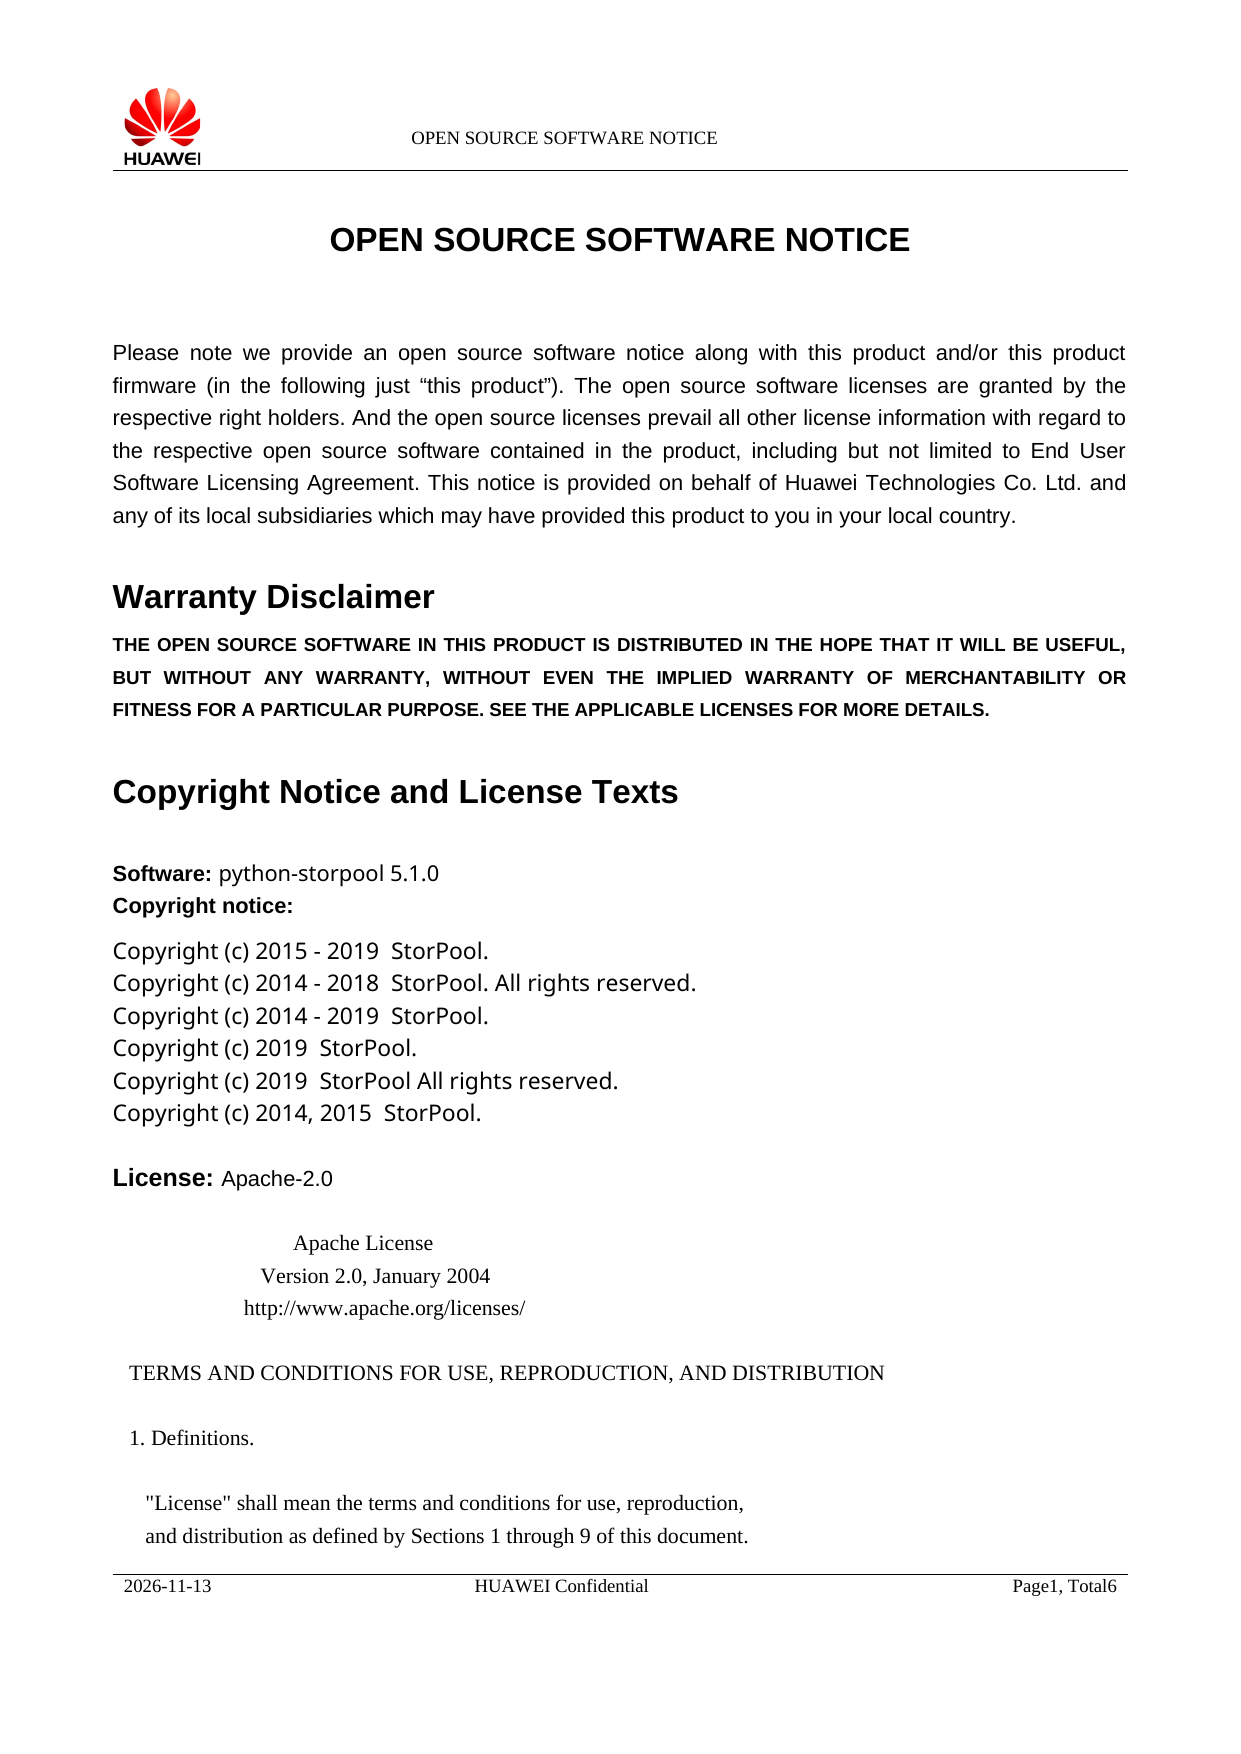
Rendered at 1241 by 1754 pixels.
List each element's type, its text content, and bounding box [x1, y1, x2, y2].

text Please note we provide an open source software notice along with this product and/or this product firmware (in the following just “this product”). The open source software licenses are granted by the respective right holders. And the open source licenses prevail all other license information with regard to the respective open source software contained in the product, including but not limited to End User Software Licensing Agreement. This notice is provided on behalf of Huawei Technologies Co. Ltd. and any of its local subsidiaries which may have provided this product to you in your local country. [112, 336, 1128, 531]
text Copyright notice: [112, 889, 1128, 921]
text Copyright Notice and License Texts [112, 759, 1128, 824]
text Copyright (c) 2015 - 2019 StorPool. Copyright (c) 2014 - 2018 StorPool. All rights reserved. Copyright (c) 2014 - 2019 StorPool. Copyright (c) 2019 StorPool. Copyright (c) 2019 StorPool All rights reserved. Copyright (c) 2014, 2015 StorPool. [112, 934, 1128, 1161]
text OPEN SOURCE SOFTWARE NOTICE [112, 206, 1128, 271]
title Software: python-storpool 5.1.0 [112, 856, 1128, 889]
text The open source software in this product is distributed in the hope that it will be useful, but WITHOUT ANY WARRANTY, without even the implied warranty of MERCHANTABILITY or FITNESS FOR A PARTICULAR PURPOSE. See the applicable licenses for more details. [112, 629, 1128, 726]
text License: Apache-2.0 [112, 1161, 1128, 1194]
picture [124, 88, 201, 165]
text Warranty Disclaimer [112, 564, 1128, 629]
